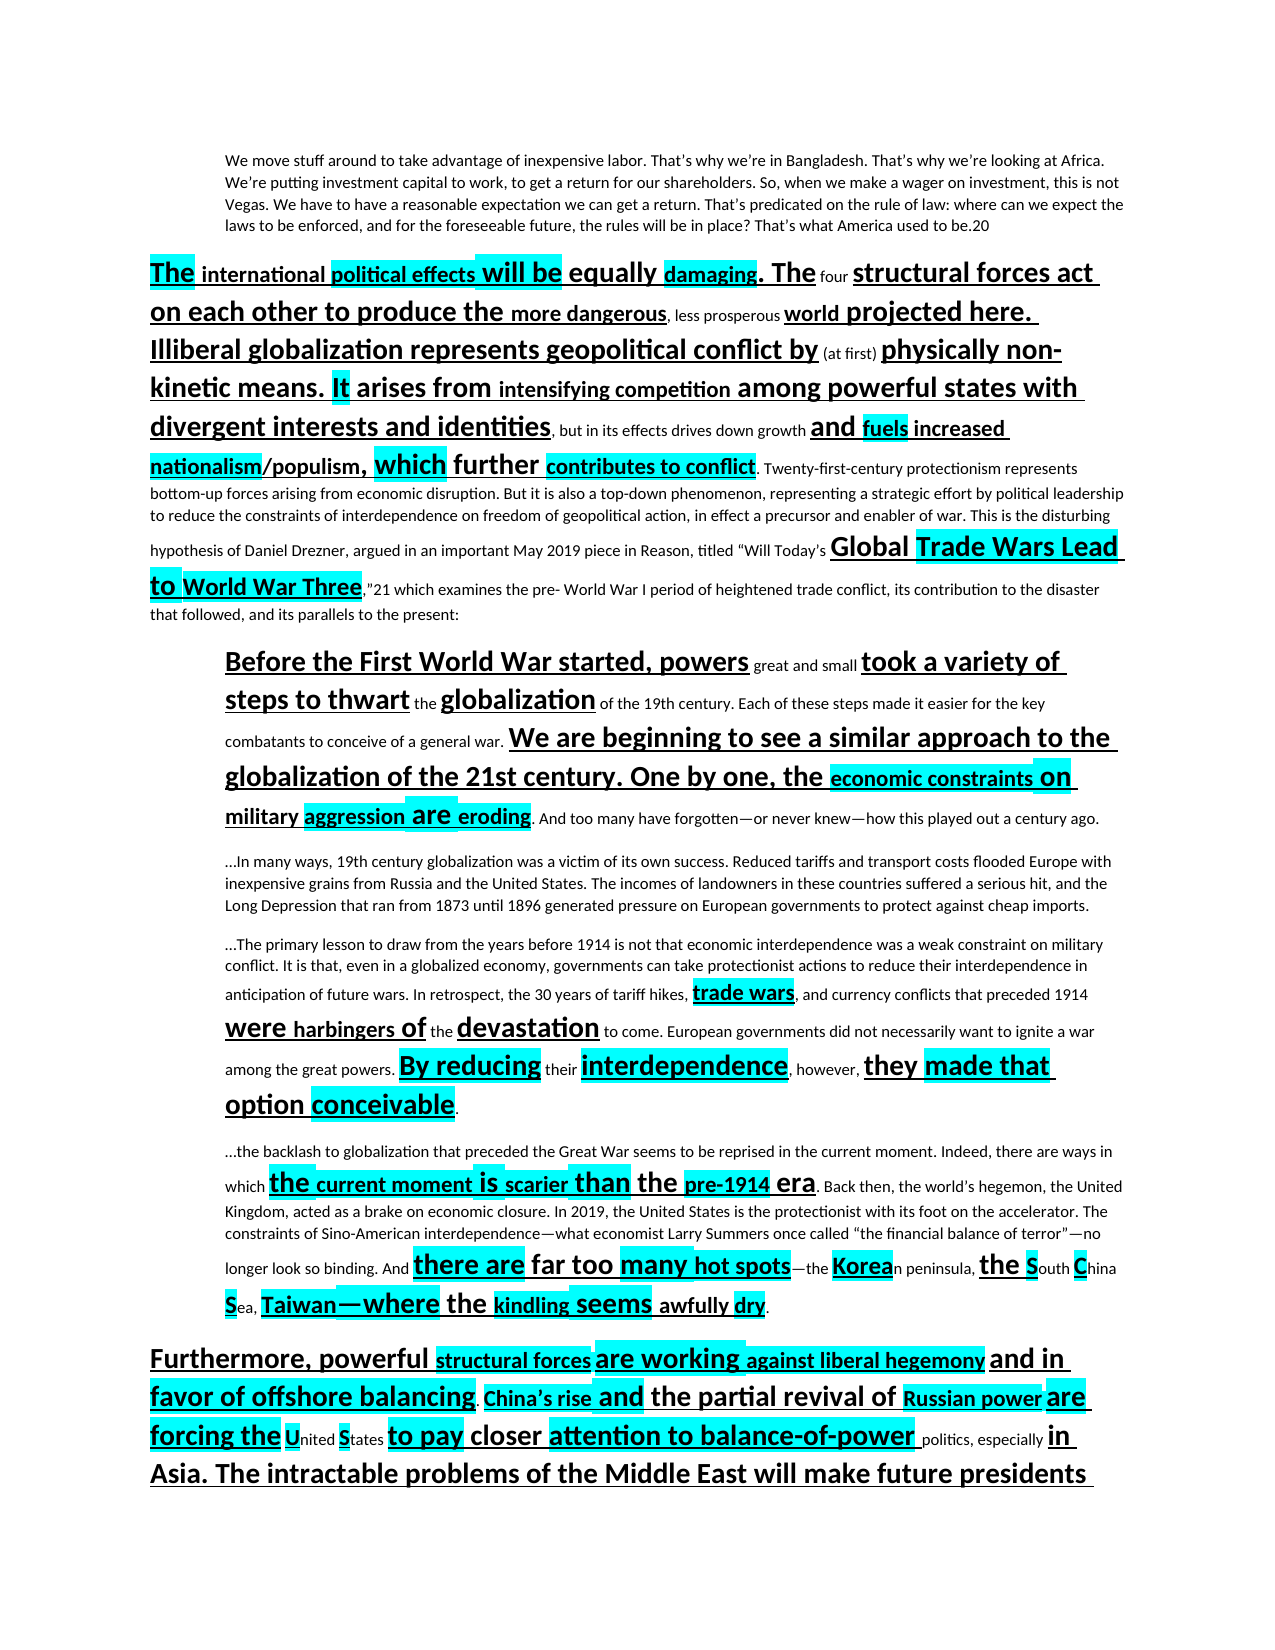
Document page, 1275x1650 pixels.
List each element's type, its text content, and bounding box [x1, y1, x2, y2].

text Before the First World War started, powers great and small took a variety of steps to thwart the globalization of the 19th century. Each of these steps made it easier for the key combatants to conceive of a general war. We are beginning to see a similar approach to the globalization of the 21st century. One by one, the economic constraints on military aggression are eroding. And too many have forgotten—or never knew—how this played out a century ago. [225, 643, 1125, 832]
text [150, 1340, 1125, 1491]
text …In many ways, 19th century globalization was a victim of its own success. Reduced tariffs and transport costs flooded Europe with inexpensive grains from Russia and the United States. The incomes of landowners in these countries suffered a serious hit, and the Long Depression that ran from 1873 until 1896 generated pressure on European governments to protect against cheap imports. [225, 852, 1125, 916]
text …the backlash to globalization that preceded the Great War seems to be reprised in the current moment. Indeed, there are ways in which the current moment is scarier than the pre-1914 era. Back then, the world’s hegemon, the United Kingdom, acted as a brake on economic closure. In 2019, the United States is the protectionist with its foot on the accelerator. The constraints of Sino-American interdependence—what economist Larry Summers once called “the financial balance of terror”—no longer look so binding. And there are far too many hot spots—the Korean peninsula, the South China Sea, Taiwan—where the kindling seems awfully dry. [225, 1141, 1125, 1320]
text We move stuff around to take advantage of inexpensive labor. That’s why we’re in Bangladesh. That’s why we’re looking at Africa. We’re putting investment capital to work, to get a return for our shareholders. So, when we make a wager on investment, this is not Vegas. We have to have a reasonable expectation we can get a return. That’s predicated on the rule of law: where can we expect the laws to be enforced, and for the foreseeable future, the rules will be in place? That’s what America used to be.20 [225, 150, 1125, 236]
text …The primary lesson to draw from the years before 1914 is not that economic interdependence was a weak constraint on military conflict. It is that, even in a globalized economy, governments can take protectionist actions to reduce their interdependence in anticipation of future wars. In retrospect, the 30 years of tariff hikes, trade wars, and currency conflicts that preceded 1914 were harbingers of the devastation to come. European governments did not necessarily want to ignite a war among the great powers. By reducing their interdependence, however, they made that option conceivable. [225, 934, 1125, 1122]
text The international political effects will be equally damaging. The four structural forces act on each other to produce the more dangerous, less prosperous world projected here. Illiberal globalization represents geopolitical conflict by (at first) physically non-kinetic means. It arises from intensifying competition among powerful states with divergent interests and identities, but in its effects drives down growth and fuels increased nationalism/populism, which further contributes to conflict. Twenty-first-century protectionism represents bottom-up forces arising from economic disruption. But it is also a top-down phenomenon, representing a strategic effort by political leadership to reduce the constraints of interdependence on freedom of geopolitical action, in effect a precursor and enabler of war. This is the disturbing hypothesis of Daniel Drezner, argued in an important May 2019 piece in Reason, titled “Will Today’s Global Trade Wars Lead to World War Three,”21 which examines the pre- World War I period of heightened trade conflict, its contribution to the disaster that followed, and its parallels to the present: [150, 254, 1125, 624]
